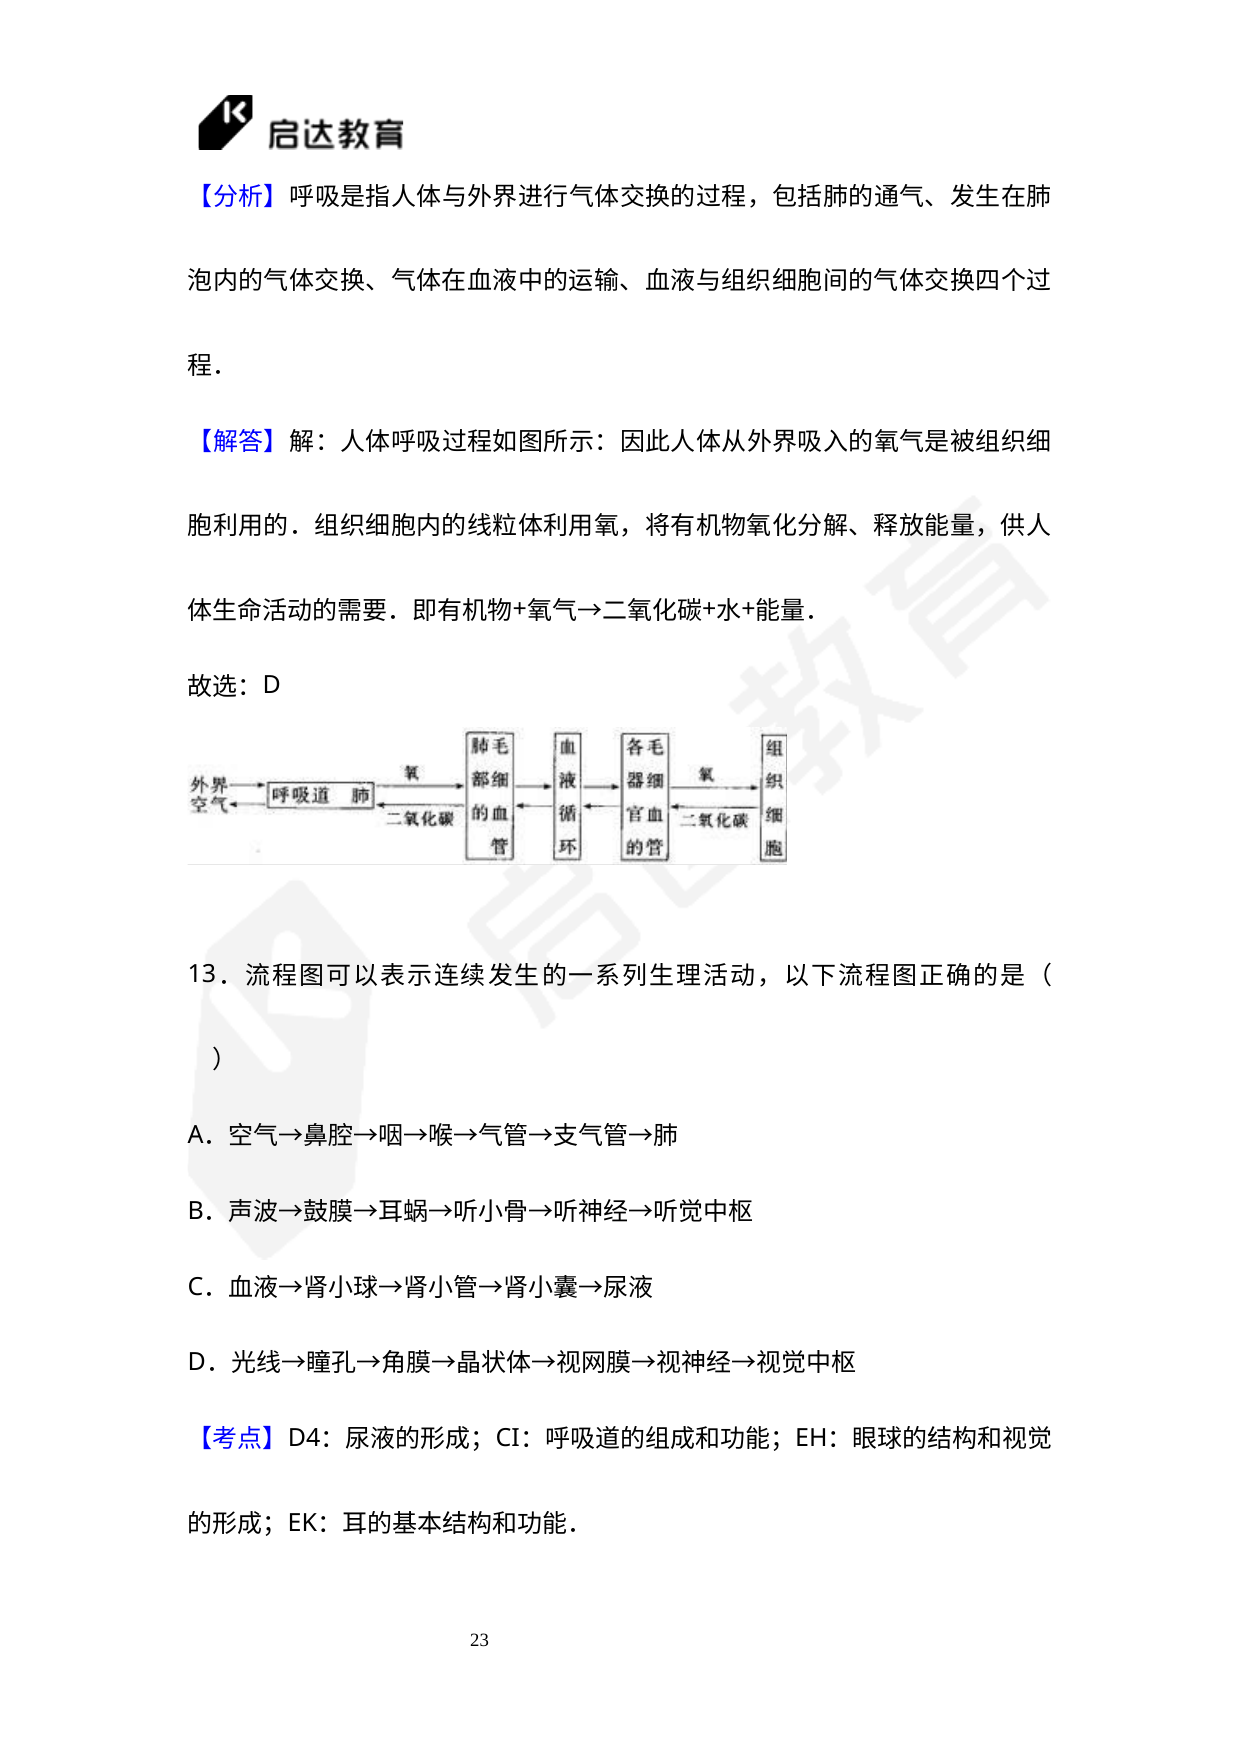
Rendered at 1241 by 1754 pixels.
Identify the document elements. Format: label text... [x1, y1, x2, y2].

text 【考点】D4：尿液的形成；CI：呼吸道的组成和功能；EH：眼球的结构和视觉的形成；EK：耳的基本结构和功能． [187, 1404, 1053, 1554]
text 【分析】呼吸是指人体与外界进行气体交换的过程，包括肺的通气、发生在肺泡内的气体交换、气体在血液中的运输、血液与组织细胞间的气体交换四个过程． [187, 162, 1053, 396]
text 【解答】解：人体呼吸过程如图所示：因此人体从外界吸入的氧气是被组织细胞利用的．组织细胞内的线粒体利用氧，将有机物氧化分解、释放能量，供人体生命活动的需要．即有机物+氧气→二氧化碳+水+能量． [187, 407, 1053, 641]
text 13．流程图可以表示连续发生的一系列生理活动，以下流程图正确的是（ ） [187, 941, 1053, 1090]
text B．声波→鼓膜→耳蜗→听小骨→听神经→听觉中枢 [187, 1177, 1053, 1242]
picture [187, 727, 787, 865]
text 故选：D [187, 652, 1053, 717]
picture [198, 95, 404, 150]
text D．光线→瞳孔→角膜→晶状体→视网膜→视神经→视觉中枢 [187, 1328, 1053, 1393]
text A．空气→鼻腔→咽→喉→气管→支气管→肺 [187, 1101, 1053, 1166]
text C．血液→肾小球→肾小管→肾小囊→尿液 [187, 1253, 1053, 1318]
